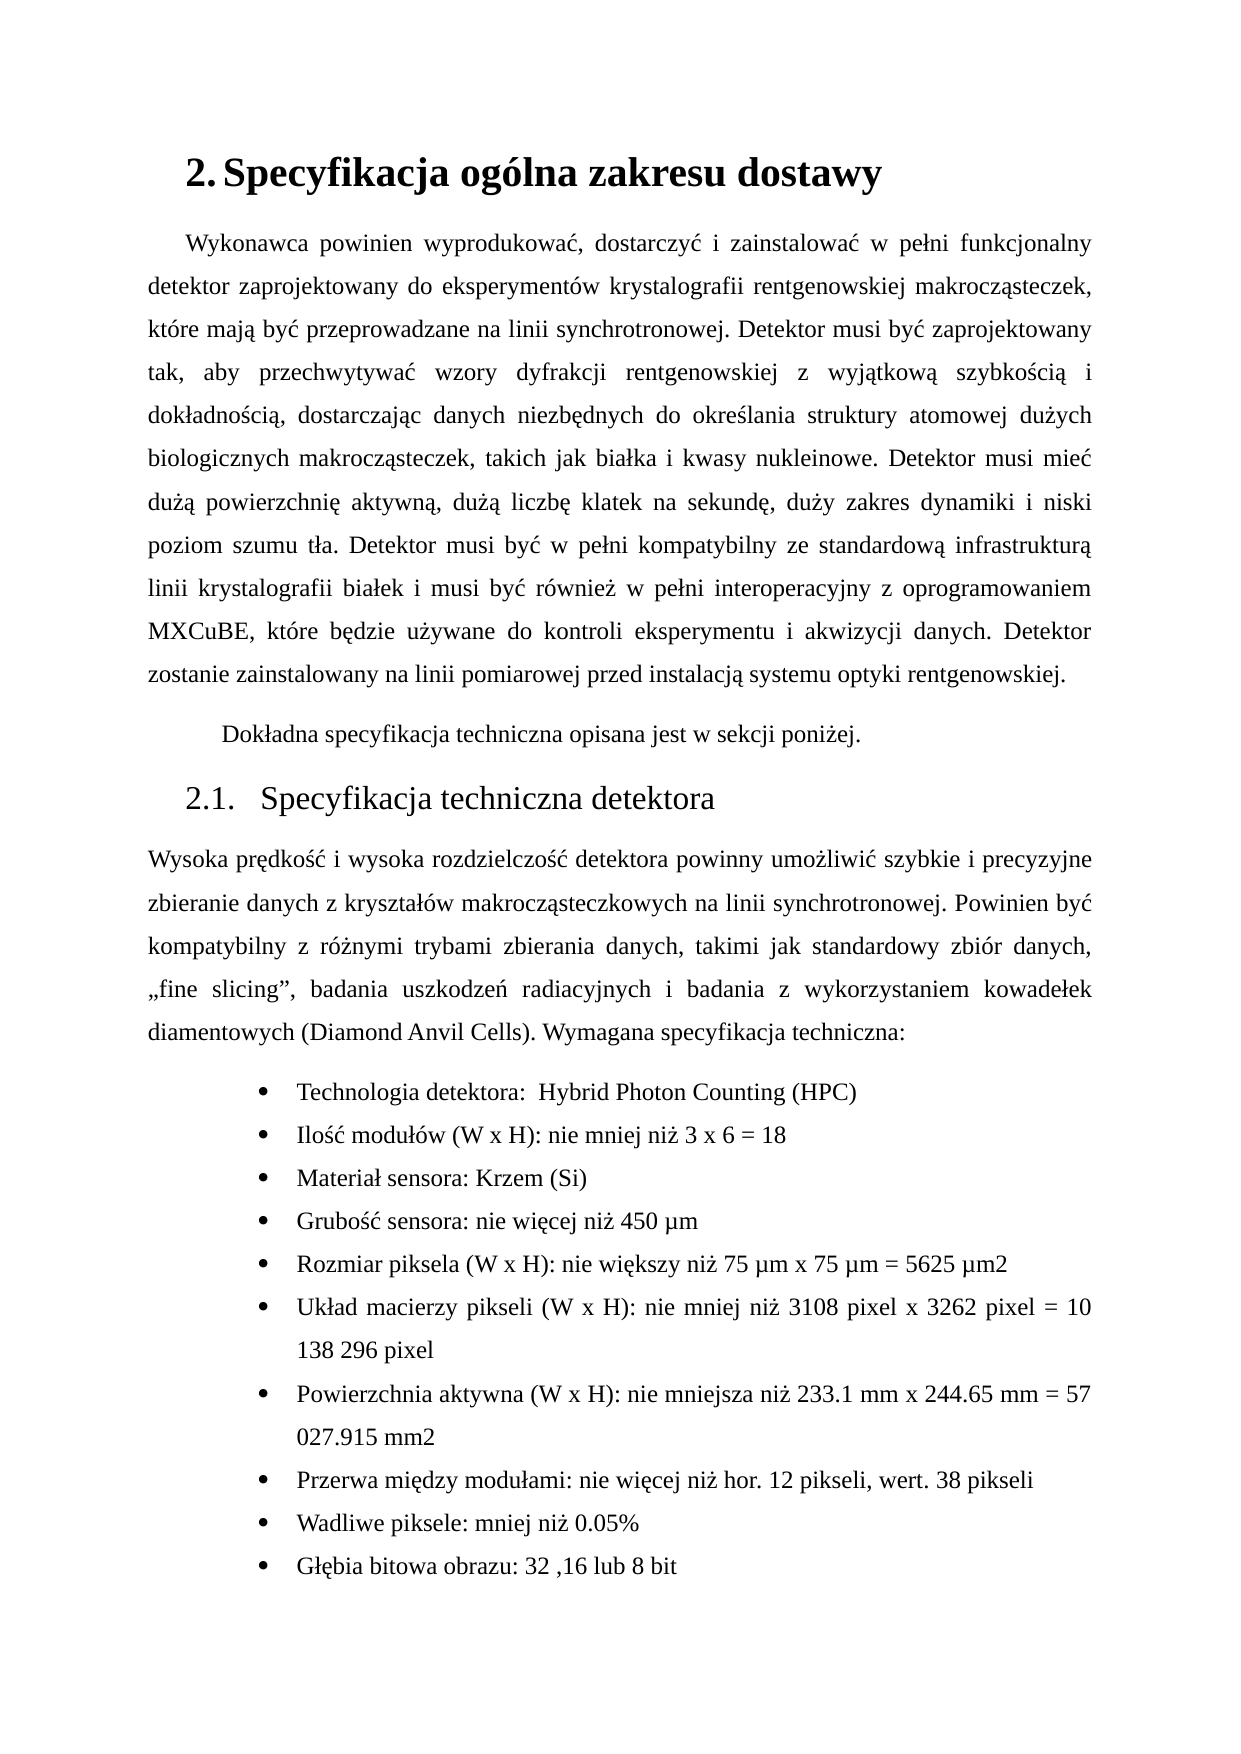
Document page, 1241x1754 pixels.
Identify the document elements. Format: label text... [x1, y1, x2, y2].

text Wykonawca powinien wyprodukować, dostarczyć i zainstalować w pełni funkcjonalny detektor zaprojektowany do eksperymentów krystalografii rentgenowskiej makrocząsteczek, które mają być przeprowadzane na linii synchrotronowej. Detektor musi być zaprojektowany tak, aby przechwytywać wzory dyfrakcji rentgenowskiej z wyjątkową szybkością i dokładnością, dostarczając danych niezbędnych do określania struktury atomowej dużych biologicznych makrocząsteczek, takich jak białka i kwasy nukleinowe. Detektor musi mieć dużą powierzchnię aktywną, dużą liczbę klatek na sekundę, duży zakres dynamiki i niski poziom szumu tła. Detektor musi być w pełni kompatybilny ze standardową infrastrukturą linii krystalografii białek i musi być również w pełni interoperacyjny z oprogramowaniem MXCuBE, które będzie używane do kontroli eksperymentu i akwizycji danych. Detektor zostanie zainstalowany na linii pomiarowej przed instalacją systemu optyki rentgenowskiej. [148, 228, 1093, 688]
text Wysoka prędkość i wysoka rozdzielczość detektora powinny umożliwić szybkie i precyzyjne zbieranie danych z kryształów makrocząsteczkowych na linii synchrotronowej. Powinien być kompatybilny z różnymi trybami zbierania danych, takimi jak standardowy zbiór danych, „fine slicing”, badania uszkodzeń radiacyjnych i badania z wykorzystaniem kowadełek diamentowych (Diamond Anvil Cells). Wymagana specyfikacja techniczna: [148, 844, 1093, 1046]
list Głębia bitowa obrazu: 32 ,16 lub 8 bit [259, 1551, 1093, 1580]
list Technologia detektora: Hybrid Photon Counting (HPC) [259, 1077, 1093, 1106]
list Powierzchnia aktywna (W x H): nie mniejsza niż 233.1 mm x 244.65 mm = 57 027.915 mm2 [259, 1379, 1093, 1451]
list Układ macierzy pikseli (W x H): nie mniej niż 3108 pixel x 3262 pixel = 10 138 296 pixel [259, 1292, 1093, 1364]
list Rozmiar piksela (W x H): nie większy niż 75 µm x 75 µm = 5625 µm2 [259, 1249, 1093, 1278]
list Materiał sensora: Krzem (Si) [259, 1163, 1093, 1192]
text Dokładna specyfikacja techniczna opisana jest w sekcji poniżej. [185, 719, 1093, 748]
list Ilość modułów (W x H): nie mniej niż 3 x 6 = 18 [259, 1120, 1093, 1149]
list Grubość sensora: nie więcej niż 450 µm [259, 1206, 1093, 1235]
subtitle Specyfikacja ogólna zakresu dostawy [185, 148, 1093, 196]
list Przerwa między modułami: nie więcej niż hor. 12 pikseli, wert. 38 pikseli [259, 1465, 1093, 1494]
list Wadliwe piksele: mniej niż 0.05% [259, 1508, 1093, 1537]
subtitle Specyfikacja techniczna detektora [185, 779, 1093, 817]
